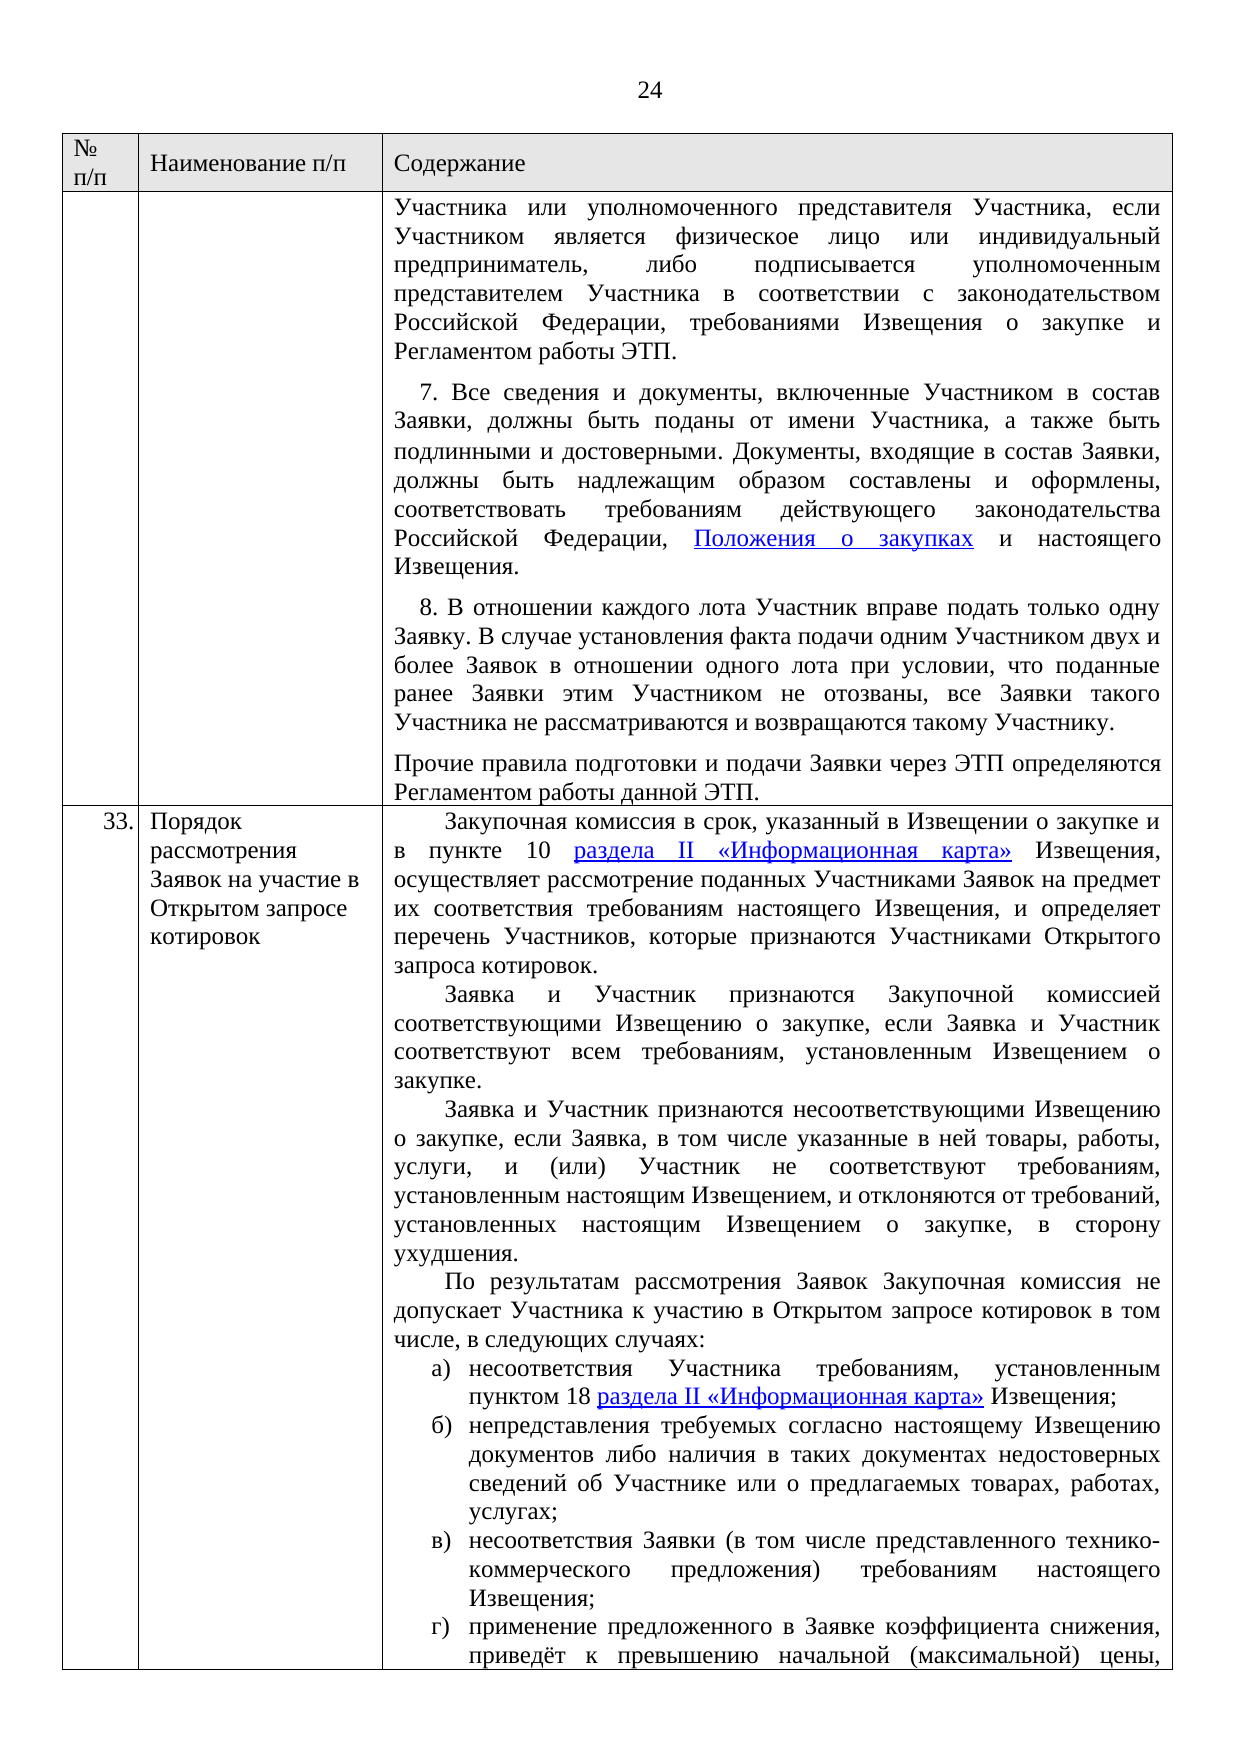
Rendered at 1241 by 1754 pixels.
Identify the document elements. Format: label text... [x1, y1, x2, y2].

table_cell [383, 192, 1172, 805]
table_header № п/п [63, 134, 138, 191]
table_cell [139, 806, 382, 1669]
table_cell [63, 192, 138, 805]
table_cell [63, 806, 138, 1669]
table_header Содержание [383, 134, 1172, 191]
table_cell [383, 806, 1172, 1669]
table_header Наименование п/п [139, 134, 382, 191]
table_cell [139, 192, 382, 805]
